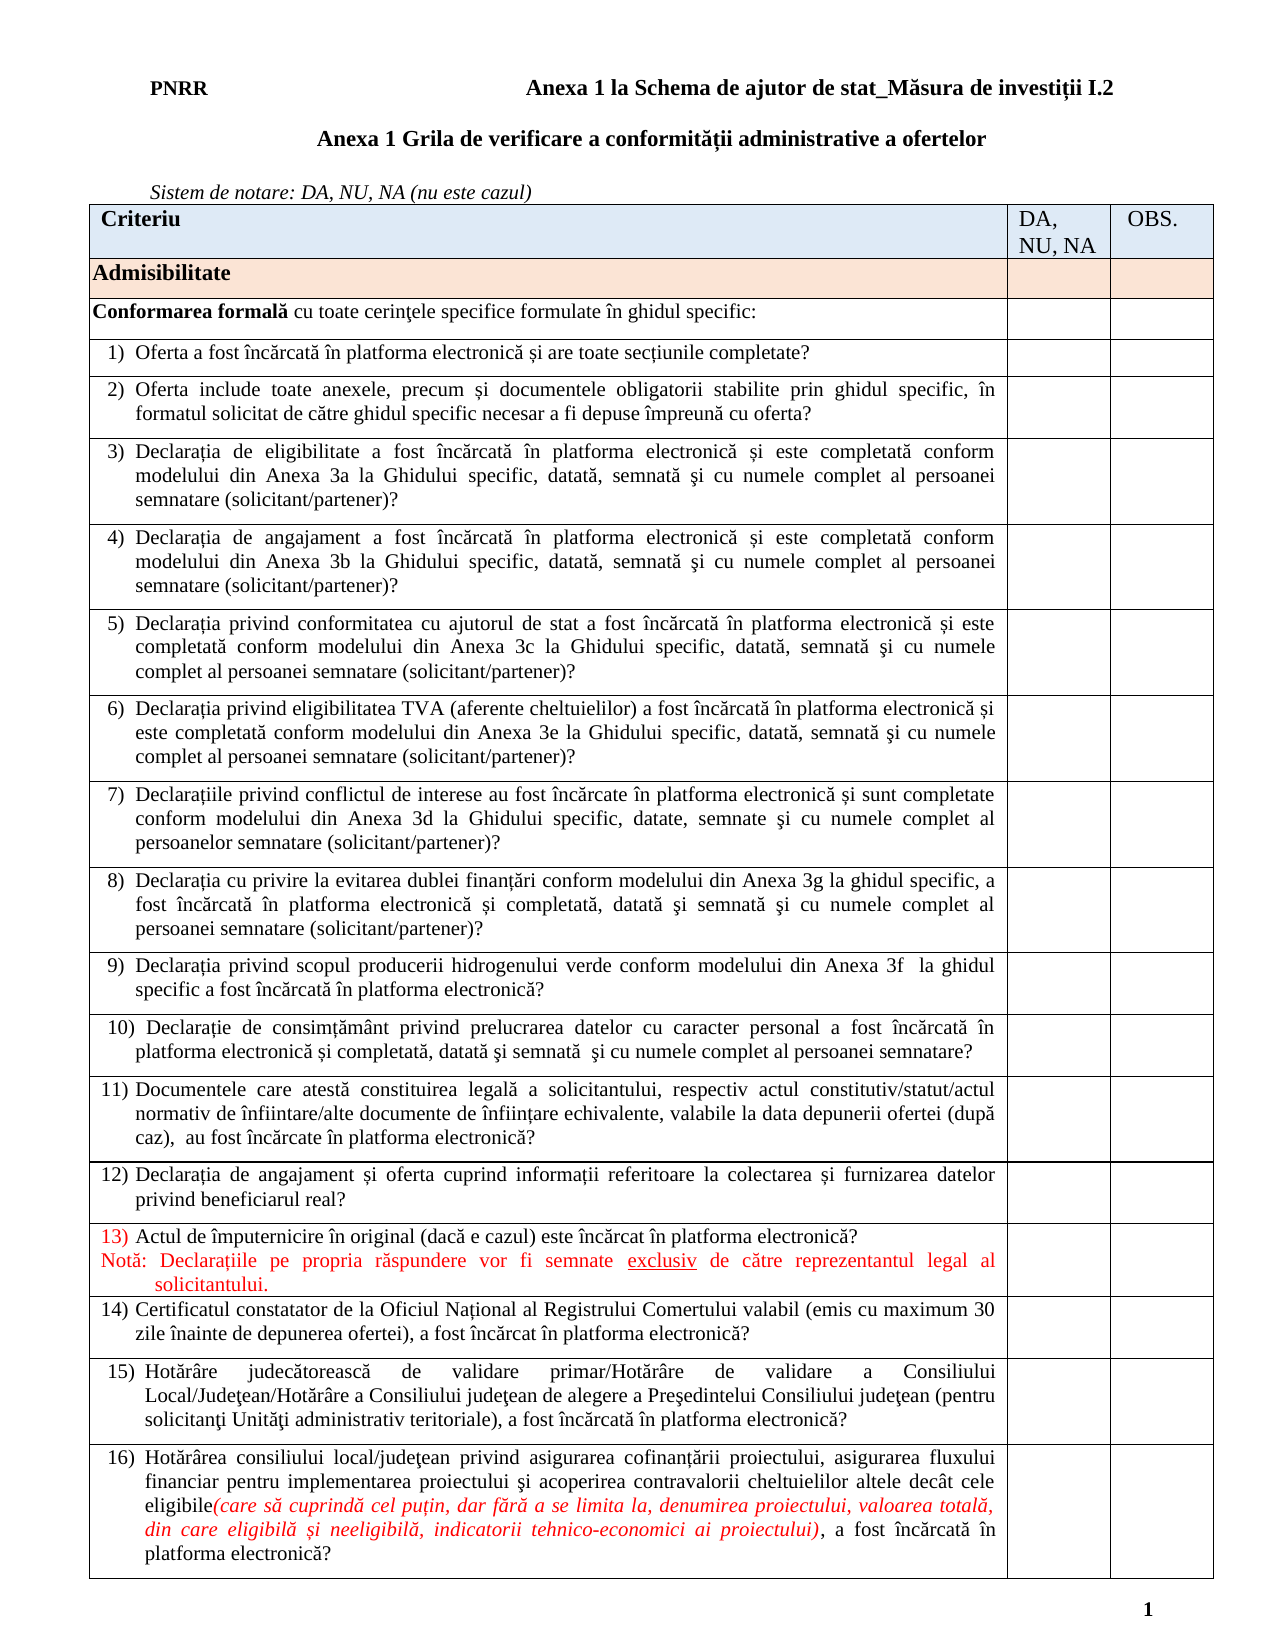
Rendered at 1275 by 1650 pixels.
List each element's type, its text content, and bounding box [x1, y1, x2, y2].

table_cell Declarațiile privind conflictul de interese au fost încărcate în platforma electronică și sunt completate conform modelului din Anexa 3d la Ghidului specific, datate, semnate şi cu numele complet al persoanelor semnatare (solicitant/partener)? [90, 782, 1007, 867]
table_cell Documentele care atestă constituirea legală a solicitantului, respectiv actul constitutiv/statut/actul normativ de înfiintare/alte documente de înființare echivalente, valabile la data depunerii ofertei (după caz), au fost încărcate în platforma electronică? [90, 1077, 1007, 1161]
table_cell [1008, 782, 1110, 867]
table_cell Declarația privind scopul producerii hidrogenului verde conform modelului din Anexa 3f la ghidul specific a fost încărcată în platforma electronică? [90, 953, 1007, 1014]
table_cell [1111, 377, 1213, 438]
table_cell Certificatul constatator de la Oficiul Național al Registrului Comertului valabil (emis cu maximum 30 zile înainte de depunerea ofertei), a fost încărcat în platforma electronică? [90, 1297, 1007, 1358]
table_cell [1111, 953, 1213, 1014]
table_cell Hotărârea consiliului local/judeţean privind asigurarea cofinanțării proiectului, asigurarea fluxului financiar pentru implementarea proiectului şi acoperirea contravalorii cheltuielilor altele decât cele eligibile(care să cuprindă cel puțin, dar fără a se limita la, denumirea proiectului, valoarea totală, din care eligibilă și neeligibilă, indicatorii tehnico-economici ai proiectului), a fost încărcată în platforma electronică? [90, 1445, 1007, 1577]
table_cell [1008, 525, 1110, 609]
table_cell [1111, 340, 1213, 376]
table_cell Declarație de consimțământ privind prelucrarea datelor cu caracter personal a fost încărcată în platforma electronică și completată, datată şi semnată şi cu numele complet al persoanei semnatare? [90, 1015, 1007, 1076]
table_cell Declarația privind eligibilitatea TVA (aferente cheltuielilor) a fost încărcată în platforma electronică și este completată conform modelului din Anexa 3e la Ghidului specific, datată, semnată şi cu numele complet al persoanei semnatare (solicitant/partener)? [90, 696, 1007, 781]
table_cell Declarația cu privire la evitarea dublei finanțări conform modelului din Anexa 3g la ghidul specific, a fost încărcată în platforma electronică și completată, datată şi semnată şi cu numele complet al persoanei semnatare (solicitant/partener)? [90, 868, 1007, 952]
table_cell Oferta a fost încărcată în platforma electronică și are toate secțiunile completate? [90, 340, 1007, 376]
table_cell [1008, 377, 1110, 438]
table_cell [1008, 868, 1110, 952]
text Sistem de notare: DA, NU, NA (nu este cazul) [150, 180, 1153, 204]
table_cell [1008, 439, 1110, 524]
table_cell [1008, 1297, 1110, 1358]
table_cell [1008, 696, 1110, 781]
table_cell [1111, 1297, 1213, 1358]
table_header OBS. [1111, 205, 1213, 258]
table_cell [1111, 439, 1213, 524]
table_cell [1111, 868, 1213, 952]
table_cell [1008, 610, 1110, 695]
table_cell [1111, 782, 1213, 867]
table_cell [1111, 259, 1213, 298]
table_cell [1111, 610, 1213, 695]
table_cell [1008, 1445, 1110, 1577]
table_cell [1111, 1015, 1213, 1076]
table_cell [1008, 1163, 1110, 1223]
text Anexa 1 Grila de verificare a conformității administrative a ofertelor [150, 125, 1153, 151]
table_cell [1111, 1224, 1213, 1296]
table_cell [1111, 1359, 1213, 1444]
table_cell Conformarea formală cu toate cerinţele specifice formulate în ghidul specific: [90, 299, 1007, 339]
table_cell [1008, 340, 1110, 376]
table_cell [1008, 1359, 1110, 1444]
table_header DA, NU, NA [1008, 205, 1110, 258]
table_cell Declarația privind conformitatea cu ajutorul de stat a fost încărcată în platforma electronică și este completată conform modelului din Anexa 3c la Ghidului specific, datată, semnată şi cu numele complet al persoanei semnatare (solicitant/partener)? [90, 610, 1007, 695]
table_cell [1008, 1077, 1110, 1161]
table_cell Hotărâre judecătorească de validare primar/Hotărâre de validare a Consiliului Local/Judeţean/Hotărâre a Consiliului judeţean de alegere a Preşedintelui Consiliului judeţean (pentru solicitanţi Unităţi administrativ teritoriale), a fost încărcată în platforma electronică? [90, 1359, 1007, 1444]
table_cell Oferta include toate anexele, precum și documentele obligatorii stabilite prin ghidul specific, în formatul solicitat de către ghidul specific necesar a fi depuse împreună cu oferta? [90, 377, 1007, 438]
table_cell Declarația de angajament și oferta cuprind informații referitoare la colectarea și furnizarea datelor privind beneficiarul real? [90, 1163, 1007, 1223]
table_cell Declarația de angajament a fost încărcată în platforma electronică și este completată conform modelului din Anexa 3b la Ghidului specific, datată, semnată şi cu numele complet al persoanei semnatare (solicitant/partener)? [90, 525, 1007, 609]
table_cell [1008, 259, 1110, 298]
table_cell [1111, 1077, 1213, 1161]
table_cell Actul de împuternicire în original (dacă e cazul) este încărcat în platforma electronică? Notă: Declarațiile pe propria răspundere vor fi semnate exclusiv de către reprezentantul legal al solicitantului. [90, 1224, 1007, 1296]
table_cell Declarația de eligibilitate a fost încărcată în platforma electronică și este completată conform modelului din Anexa 3a la Ghidului specific, datată, semnată şi cu numele complet al persoanei semnatare (solicitant/partener)? [90, 439, 1007, 524]
table_cell Admisibilitate [90, 259, 1007, 298]
table_cell [1111, 1163, 1213, 1223]
table_cell [1111, 299, 1213, 339]
table_cell [1111, 696, 1213, 781]
table_cell [1111, 1445, 1213, 1577]
table_header Criteriu [90, 205, 1007, 258]
table_cell [1111, 525, 1213, 609]
table_cell [1008, 299, 1110, 339]
table_cell [1008, 953, 1110, 1014]
table_cell [1008, 1224, 1110, 1296]
table_cell [1008, 1015, 1110, 1076]
